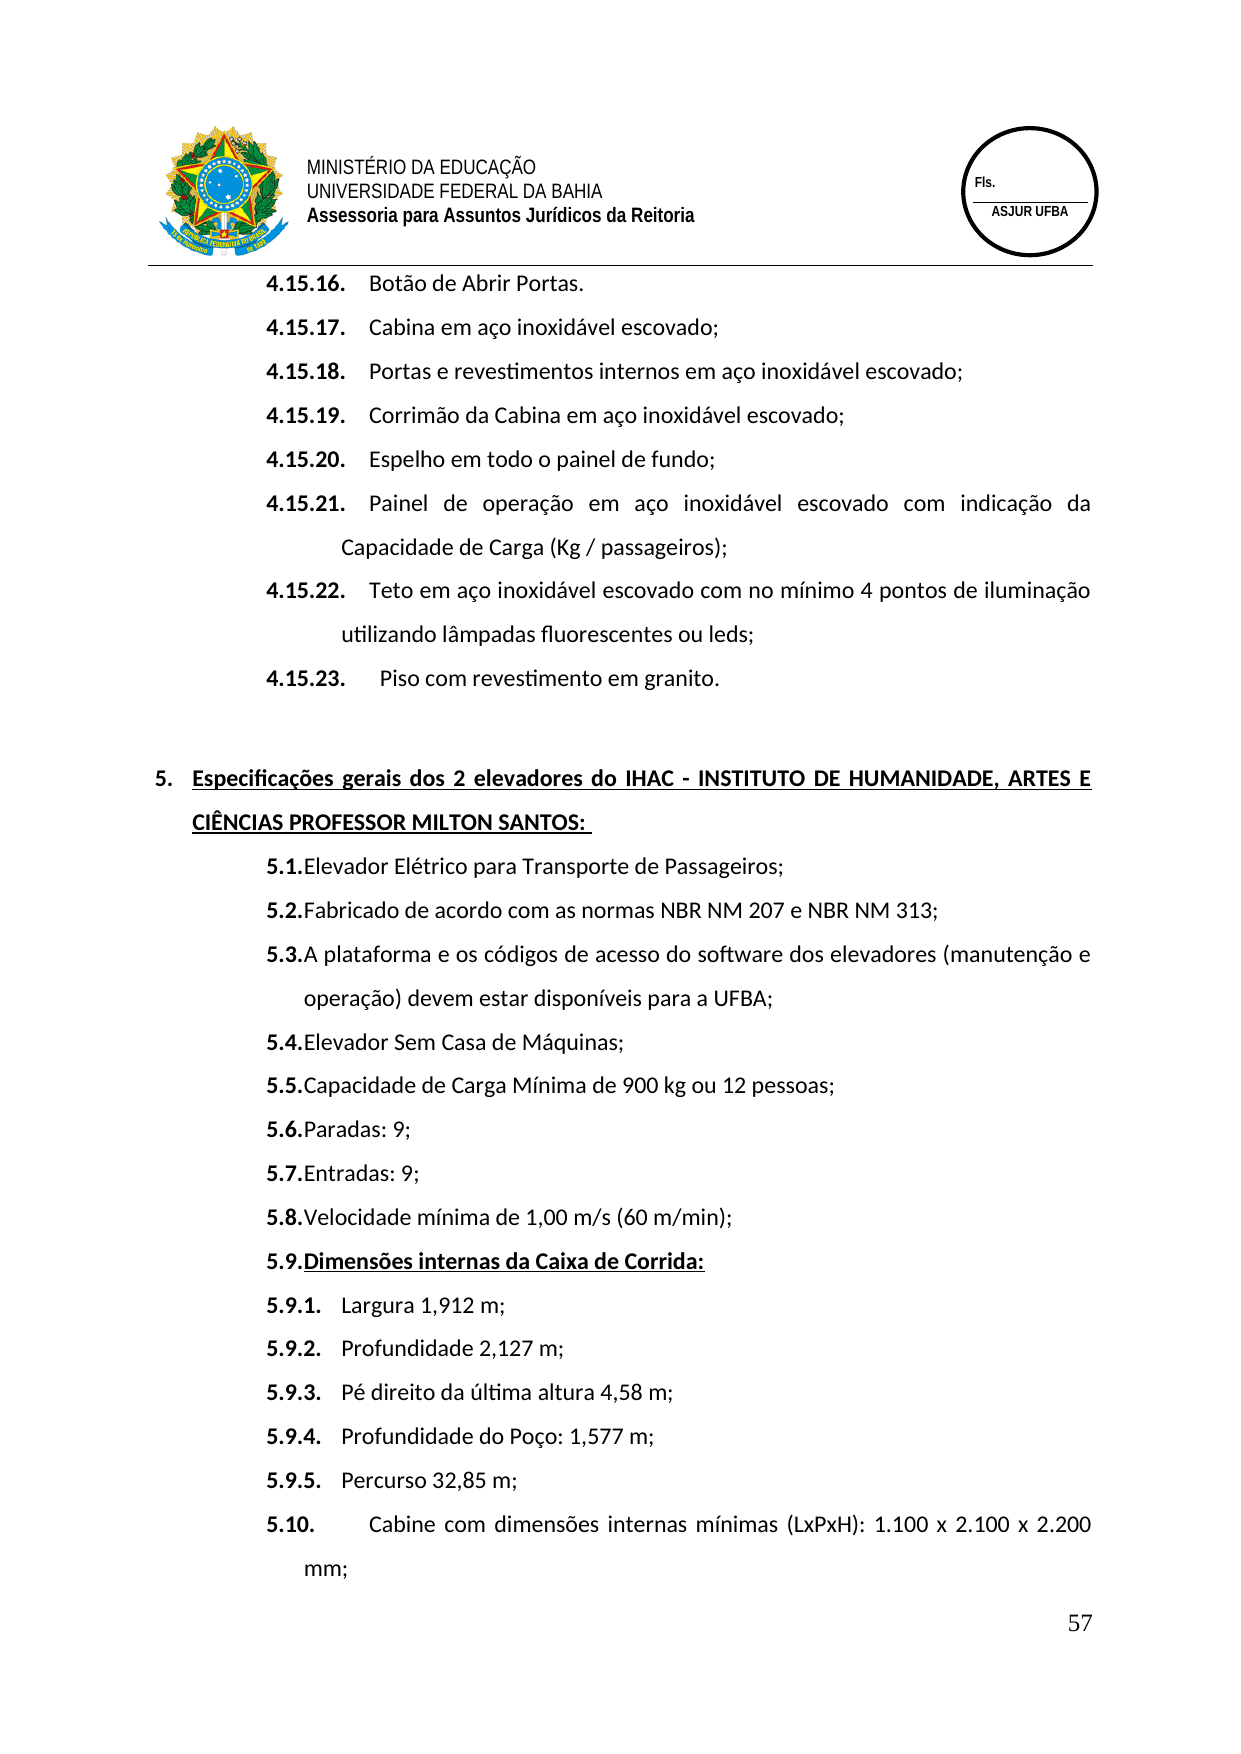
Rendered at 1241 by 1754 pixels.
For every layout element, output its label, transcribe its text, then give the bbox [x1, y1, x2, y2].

list Portas e revestimentos internos em aço inoxidável escovado; [266, 356, 1092, 386]
picture [158, 126, 289, 256]
list A plataforma e os códigos de acesso do software dos elevadores (manutenção e operação) devem estar disponíveis para a UFBA; [266, 939, 1092, 1012]
list Especificações gerais dos 2 elevadores do IHAC - INSTITUTO DE HUMANIDADE, ARTES E CIÊNCIAS PROFESSOR MILTON SANTOS: [154, 763, 1092, 837]
list Pé direito da última altura 4,58 m; [266, 1377, 1092, 1407]
list Painel de operação em aço inoxidável escovado com indicação da Capacidade de Carga (Kg / passageiros); [266, 488, 1092, 561]
list Botão de Abrir Portas. [266, 268, 1092, 298]
list Largura 1,912 m; [266, 1290, 1092, 1319]
list Corrimão da Cabina em aço inoxidável escovado; [266, 400, 1092, 429]
list Velocidade mínima de 1,00 m/s (60 m/min); [266, 1202, 1092, 1231]
list Teto em aço inoxidável escovado com no mínimo 4 pontos de iluminação utilizando lâmpadas fluorescentes ou leds; [266, 576, 1092, 649]
list Fabricado de acordo com as normas NBR NM 207 e NBR NM 313; [266, 895, 1092, 924]
list Dimensões internas da Caixa de Corrida: [266, 1246, 1092, 1275]
list Capacidade de Carga Mínima de 900 kg ou 12 pessoas; [266, 1070, 1092, 1100]
picture [242, 225, 289, 256]
list Profundidade do Poço: 1,577 m; [266, 1421, 1092, 1451]
list Piso com revestimento em granito. [266, 663, 1092, 692]
list Cabina em aço inoxidável escovado; [266, 312, 1092, 342]
list Paradas: 9; [266, 1114, 1092, 1143]
list Elevador Elétrico para Transporte de Passageiros; [266, 851, 1092, 880]
list Percurso 32,85 m; [266, 1465, 1092, 1494]
list Espelho em todo o painel de fundo; [266, 444, 1092, 473]
list Elevador Sem Casa de Máquinas; [266, 1027, 1092, 1056]
list Cabine com dimensões internas mínimas (LxPxH): 1.100 x 2.100 x 2.200 mm; [266, 1509, 1092, 1582]
list Entradas: 9; [266, 1158, 1092, 1187]
list Profundidade 2,127 m; [266, 1333, 1092, 1363]
